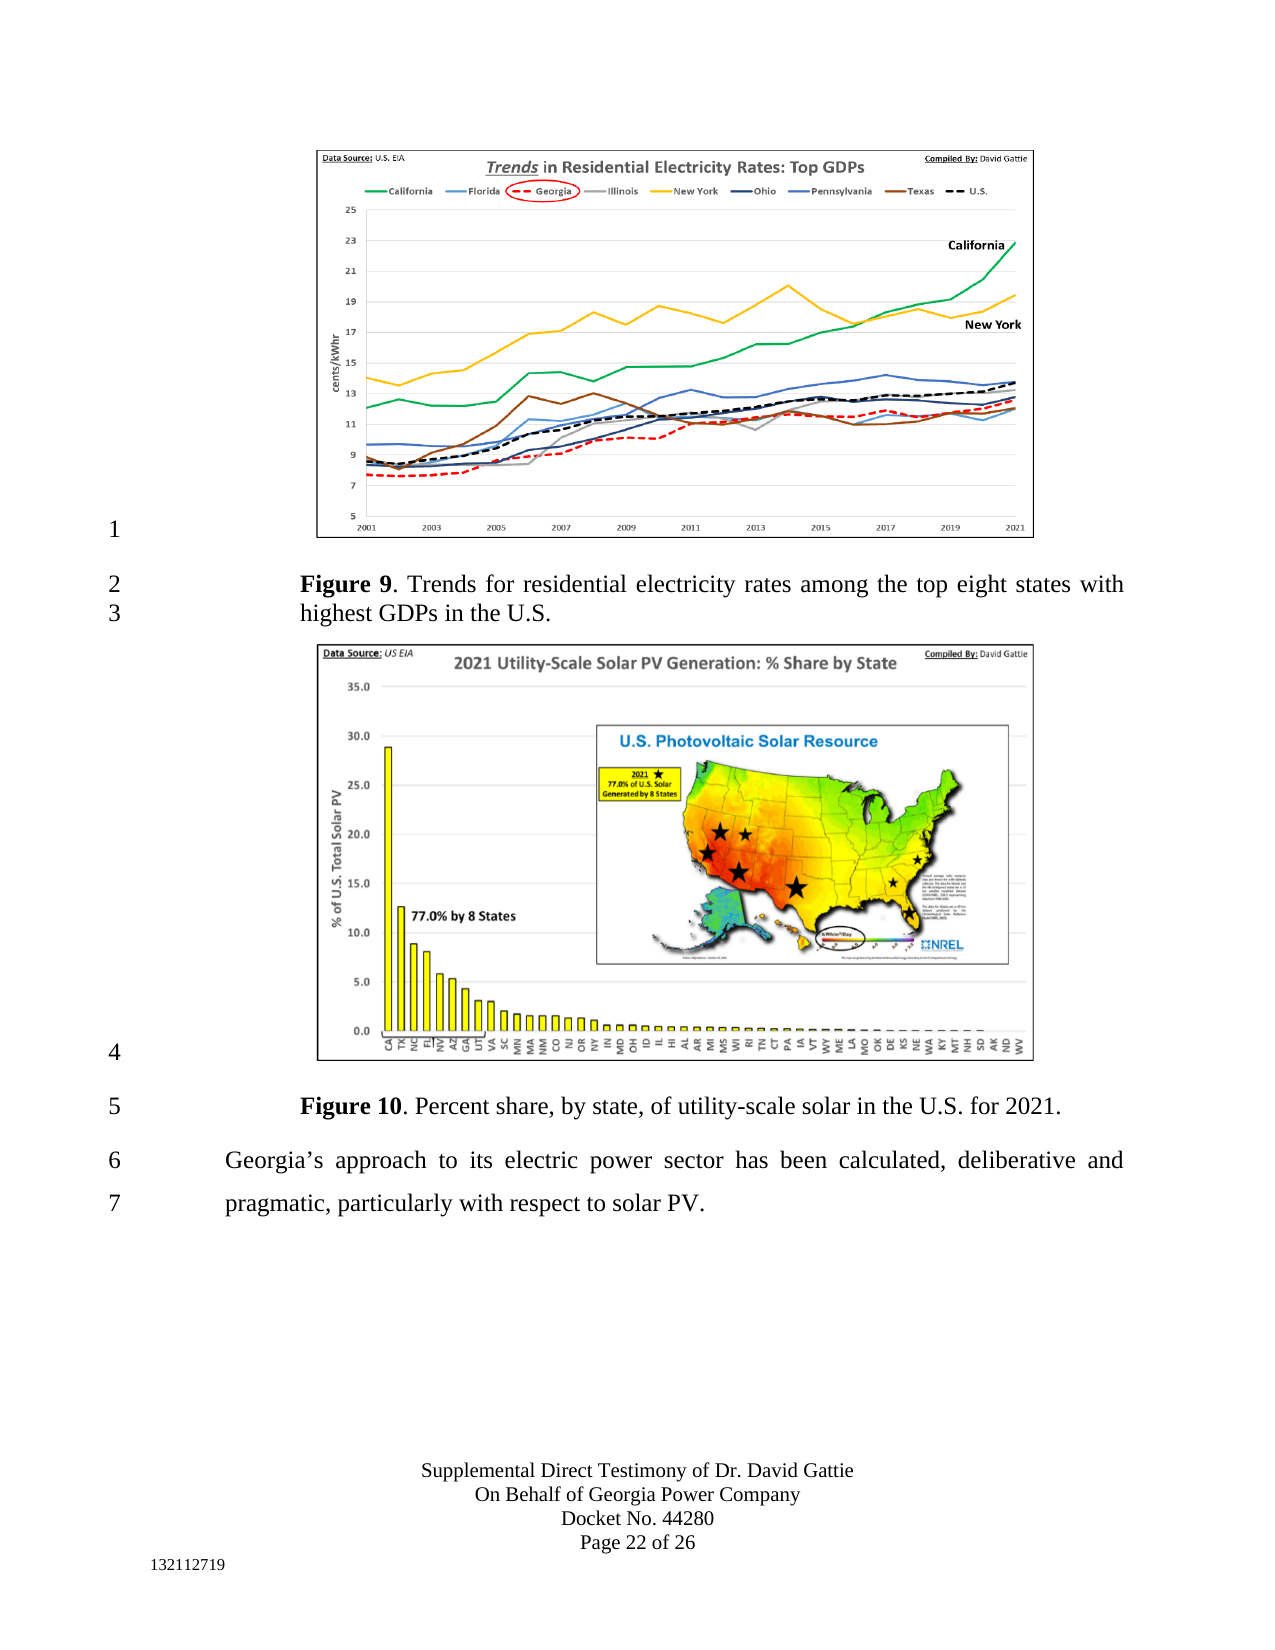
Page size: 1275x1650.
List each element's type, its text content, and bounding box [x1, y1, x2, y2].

text Figure 10. Percent share, by state, of utility-scale solar in the U.S. for 2021. [225, 1091, 1125, 1120]
picture [316, 150, 1034, 538]
picture [316, 643, 1034, 1061]
text Figure 9. Trends for residential electricity rates among the top eight states with highest GDPs in the U.S. [300, 569, 1125, 626]
text Georgia’s approach to its electric power sector has been calculated, deliberative and pragmatic, particularly with respect to solar PV. [225, 1145, 1125, 1217]
